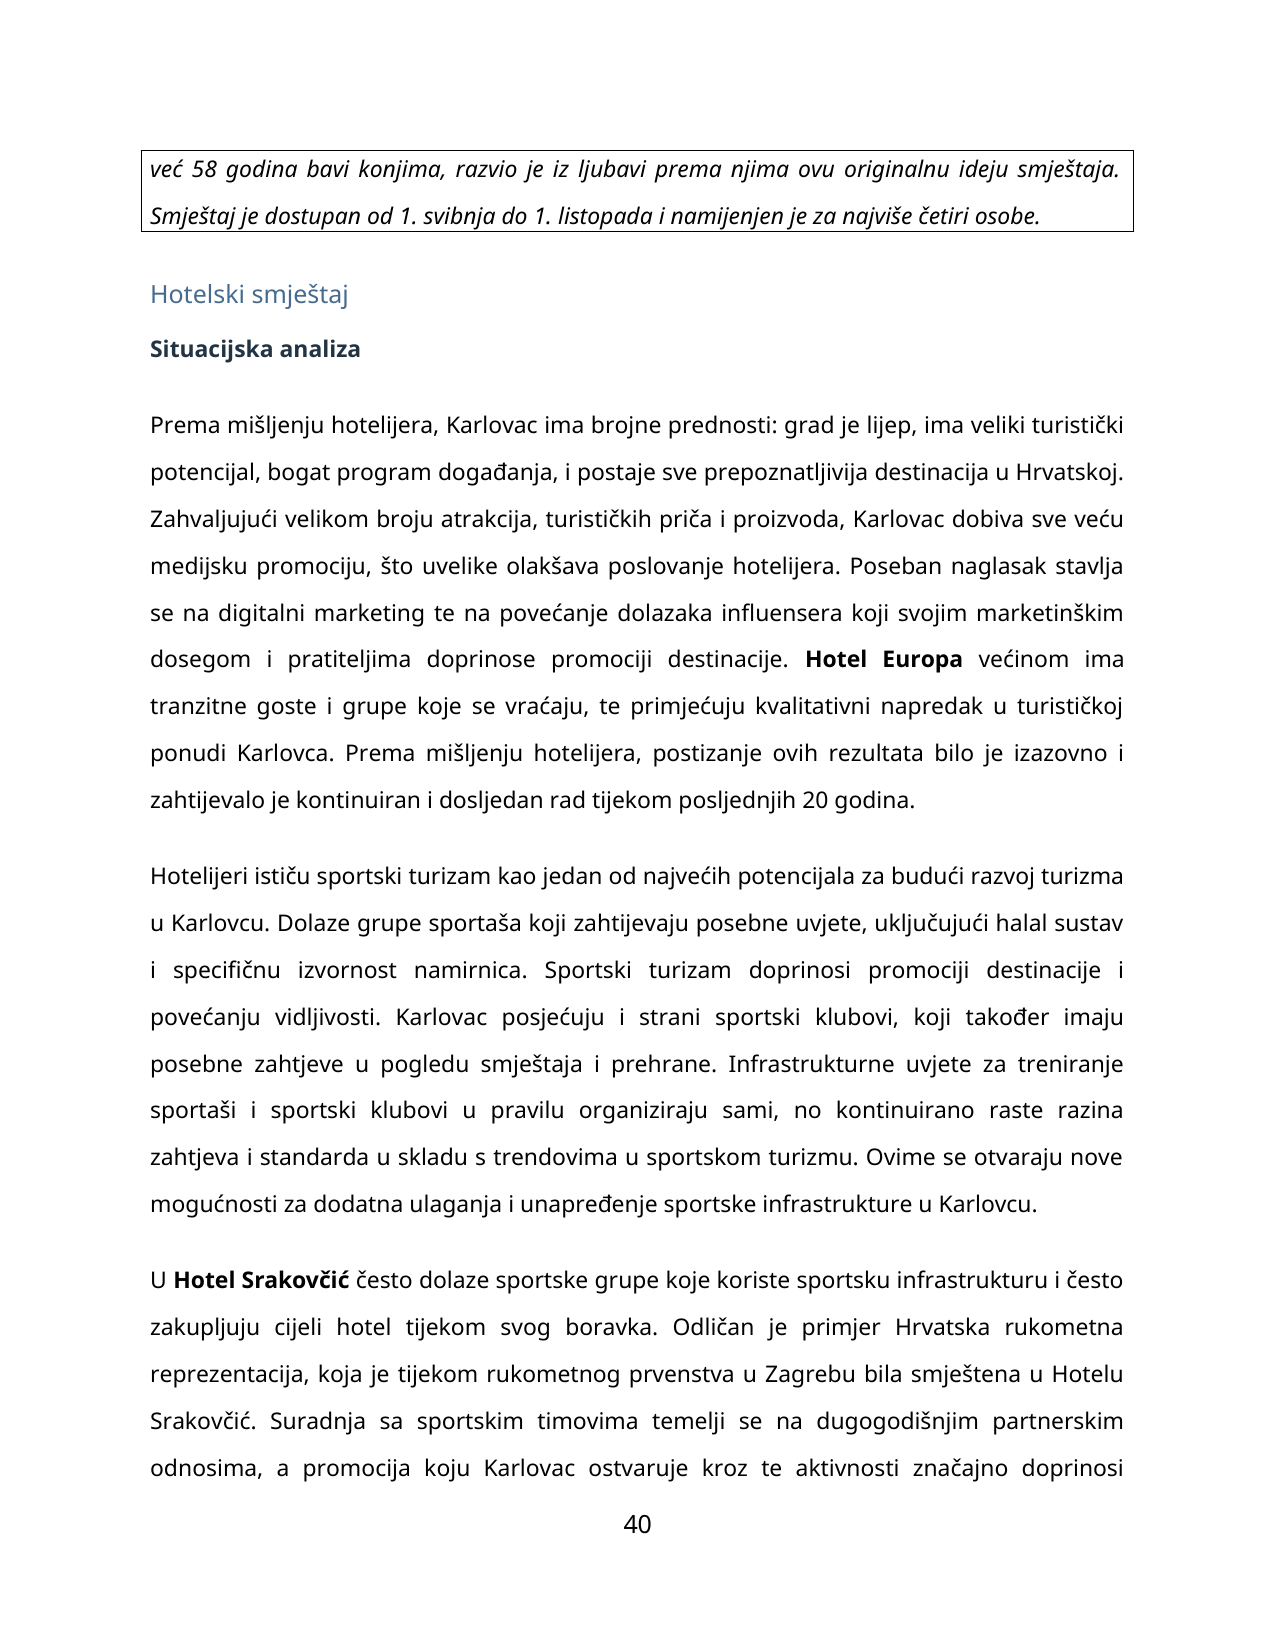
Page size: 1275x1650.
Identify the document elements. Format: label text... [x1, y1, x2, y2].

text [150, 1264, 1125, 1483]
text Hotelijeri ističu sportski turizam kao jedan od najvećih potencijala za budući razvoj turizma u Karlovcu. Dolaze grupe sportaša koji zahtijevaju posebne uvjete, uključujući halal sustav i specifičnu izvornost namirnica. Sportski turizam doprinosi promociji destinacije i povećanju vidljivosti. Karlovac posjećuju i strani sportski klubovi, koji također imaju posebne zahtjeve u pogledu smještaja i prehrane. Infrastrukturne uvjete za treniranje sportaši i sportski klubovi u pravilu organiziraju sami, no kontinuirano raste razina zahtjeva i standarda u skladu s trendovima u sportskom turizmu. Ovime se otvaraju nove mogućnosti za dodatna ulaganja i unapređenje sportske infrastrukture u Karlovcu. [150, 860, 1125, 1219]
text Prema mišljenju hotelijera, Karlovac ima brojne prednosti: grad je lijep, ima veliki turistički potencijal, bogat program događanja, i postaje sve prepoznatljivija destinacija u Hrvatskoj. Zahvaljujući velikom broju atrakcija, turističkih priča i proizvoda, Karlovac dobiva sve veću medijsku promociju, što uvelike olakšava poslovanje hotelijera. Poseban naglasak stavlja se na digitalni marketing te na povećanje dolazaka influensera koji svojim marketinškim dosegom i pratiteljima doprinose promociji destinacije. Hotel Europa većinom ima tranzitne goste i grupe koje se vraćaju, te primjećuju kvalitativni napredak u turističkoj ponudi Karlovca. Prema mišljenju hotelijera, postizanje ovih rezultata bilo je izazovno i zahtijevalo je kontinuiran i dosljedan rad tijekom posljednjih 20 godina. [150, 409, 1125, 815]
text Situacijska analiza [150, 333, 1125, 364]
text Hotelski smještaj [150, 277, 1125, 311]
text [142, 151, 1133, 231]
